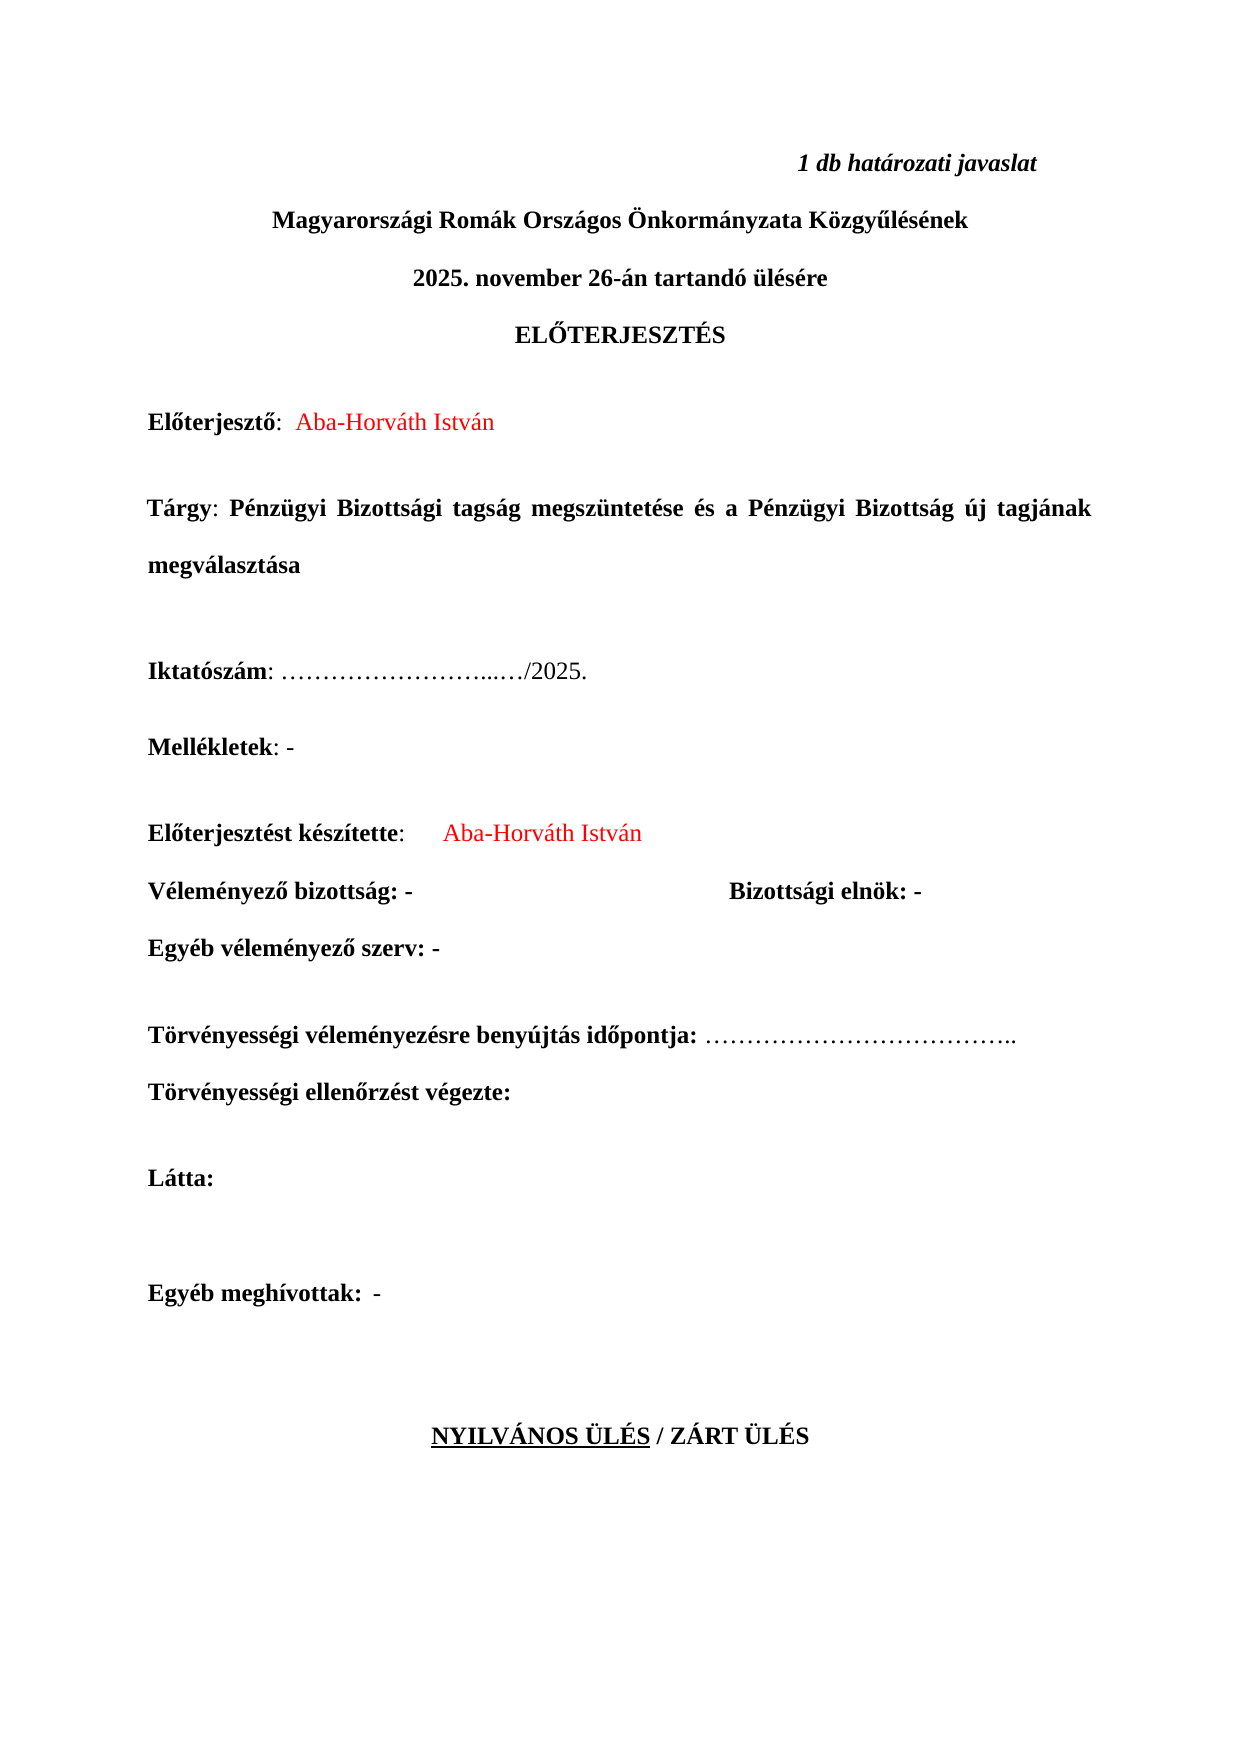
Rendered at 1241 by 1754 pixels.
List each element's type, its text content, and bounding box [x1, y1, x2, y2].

text Mellékletek: - [148, 732, 1093, 761]
text Véleményező bizottság: - Bizottsági elnök: - [148, 876, 1093, 905]
text Törvényességi véleményezésre benyújtás időpontja: ……………………………….. [148, 1020, 1093, 1048]
text ELŐTERJESZTÉS [148, 321, 1093, 349]
text Előterjesztést készítette: Aba-Horváth István [148, 818, 1093, 847]
text Iktatószám: ……………………...…/2025. [148, 656, 1083, 684]
text Tárgy: Pénzügyi Bizottsági tagság megszüntetése és a Pénzügyi Bizottság új tagjának megválasztása [146, 493, 1093, 579]
text Előterjesztő: Aba-Horváth István [148, 407, 1093, 436]
text Látta: [148, 1163, 1093, 1191]
text Magyarországi Romák Országos Önkormányzata Közgyűlésének [148, 206, 1093, 234]
text 2025. november 26-án tartandó ülésére [148, 263, 1093, 292]
text Törvényességi ellenőrzést végezte: [148, 1077, 1093, 1106]
text Egyéb meghívottak: - [148, 1278, 1093, 1306]
text 1 db határozati javaslat [797, 148, 1093, 176]
text Egyéb véleményező szerv: - [148, 933, 1093, 962]
text NYILVÁNOS ÜLÉS / ZÁRT ÜLÉS [148, 1421, 1093, 1450]
